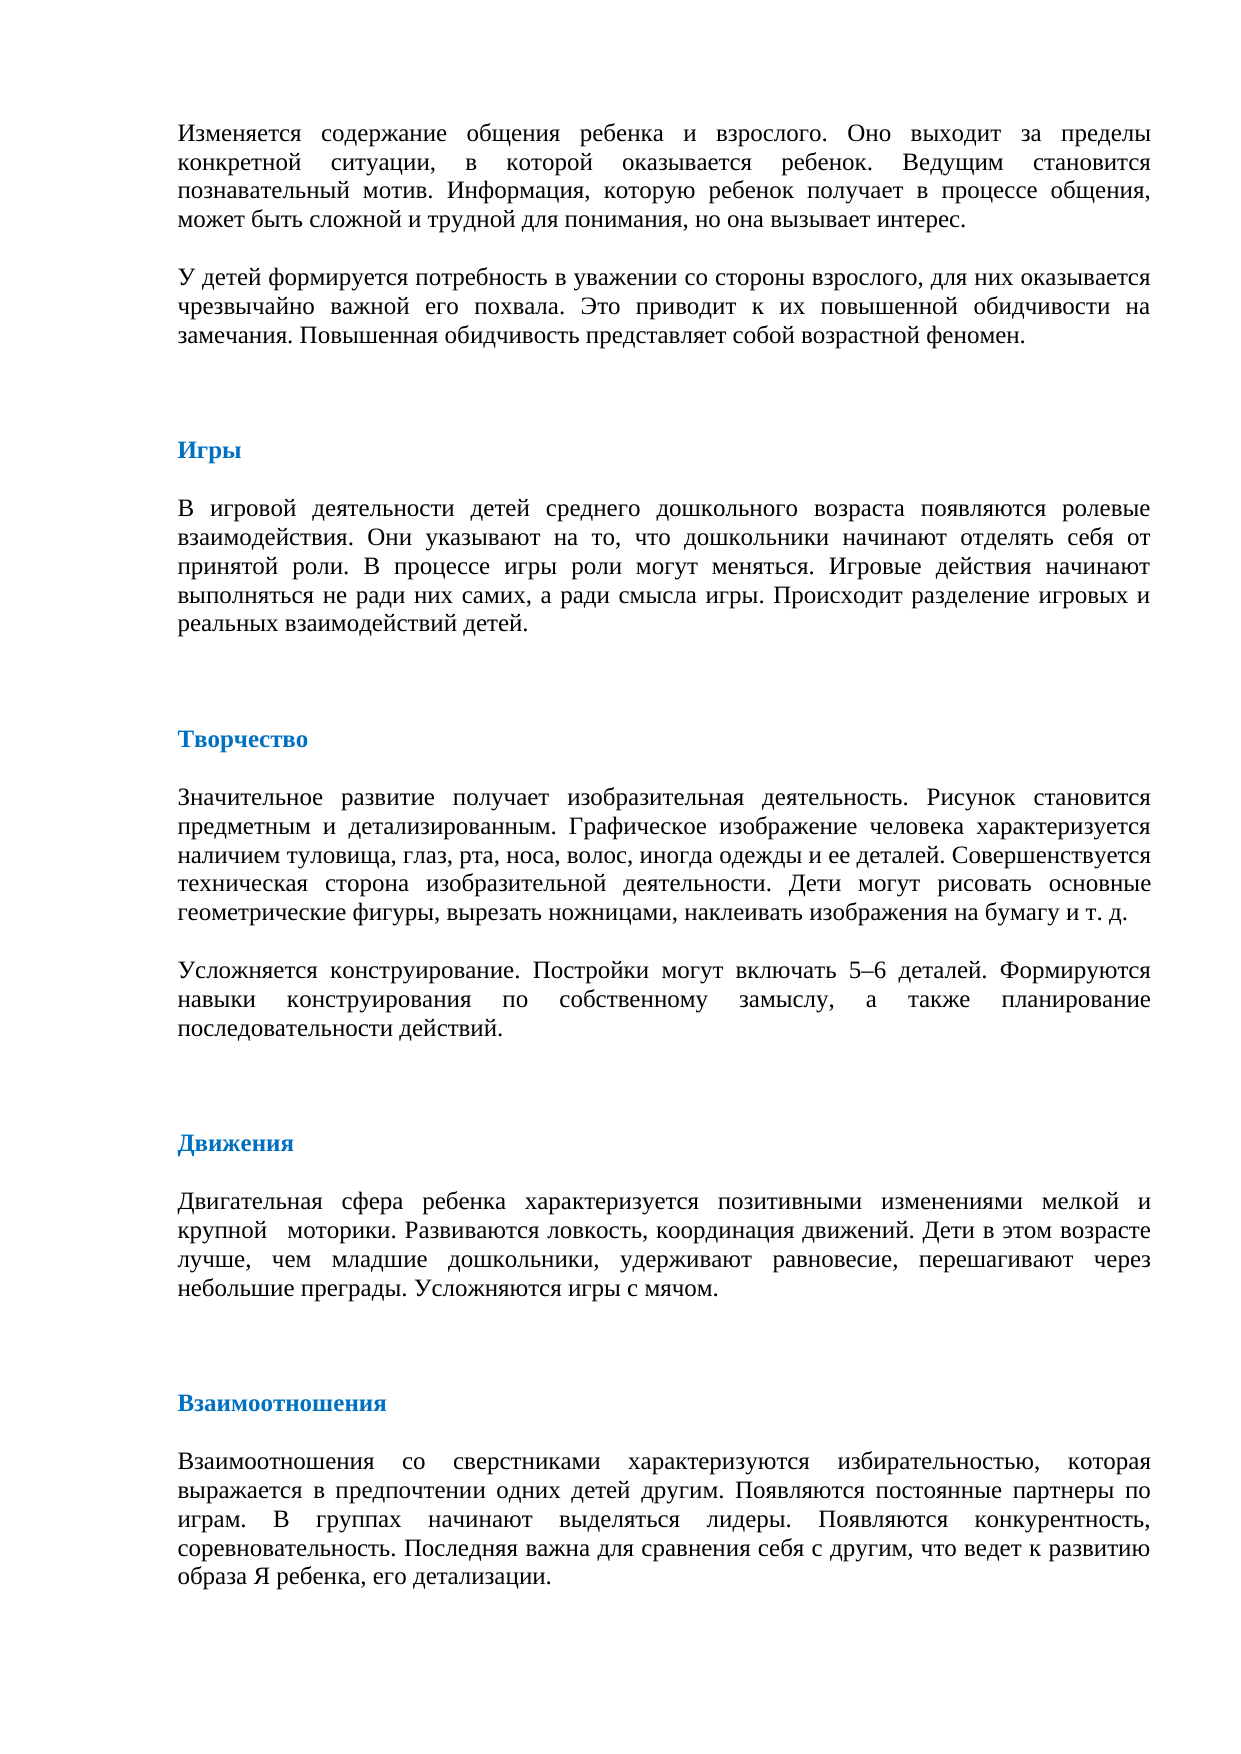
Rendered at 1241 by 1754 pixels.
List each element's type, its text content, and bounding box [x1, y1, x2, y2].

text Взаимоотношения со сверстниками характеризуются избирательностью, которая выражается в предпочтении одних детей другим. Появляются постоянные партнеры по играм. В группах начинают выделяться лидеры. Появляются конкурентность, соревновательность. Последняя важна для сравнения себя с другим, что ведет к развитию образа Я ребенка, его детализации. [177, 1446, 1152, 1590]
text У детей формируется потребность в уважении со стороны взрослого, для них оказывается чрезвычайно важной его похвала. Это приводит к их повышенной обидчивости на замечания. Повышенная обидчивость представляет собой возрастной феномен. [177, 262, 1152, 348]
text Двигательная сфера ребенка характеризуется позитивными изменениями мелкой и крупной моторики. Развиваются ловкость, координация движений. Дети в этом возрасте лучше, чем младшие дошкольники, удерживают равновесие, перешагивают через небольшие преграды. Усложняются игры с мячом. [177, 1186, 1152, 1301]
text Движения [177, 1128, 1152, 1157]
text Игры [177, 436, 1152, 464]
text Творчество [177, 724, 1152, 753]
text Изменяется содержание общения ребенка и взрослого. Оно выходит за пределы конкретной ситуации, в которой оказывается ребенок. Ведущим становится познавательный мотив. Информация, которую ребенок получает в процессе общения, может быть сложной и трудной для понимания, но она вызывает интерес. [177, 118, 1152, 233]
text В игровой деятельности детей среднего дошкольного возраста появляются ролевые взаимодействия. Они указывают на то, что дошкольники начинают отделять себя от принятой роли. В процессе игры роли могут меняться. Игровые действия начинают выполняться не ради них самих, а ради смысла игры. Происходит разделение игровых и реальных взаимодействий детей. [177, 493, 1152, 637]
text Усложняется конструирование. Постройки могут включать 5–6 деталей. Формируются навыки конструирования по собственному замыслу, а также планирование последовательности действий. [177, 955, 1152, 1041]
text Взаимоотношения [177, 1388, 1152, 1417]
text Значительное развитие получает изобразительная деятельность. Рисунок становится предметным и детализированным. Графическое изображение человека характеризуется наличием туловища, глаз, рта, носа, волос, иногда одежды и ее деталей. Совершенствуется техническая сторона изобразительной деятельности. Дети могут рисовать основные геометрические фигуры, вырезать ножницами, наклеивать изображения на бумагу и т. д. [177, 782, 1152, 926]
